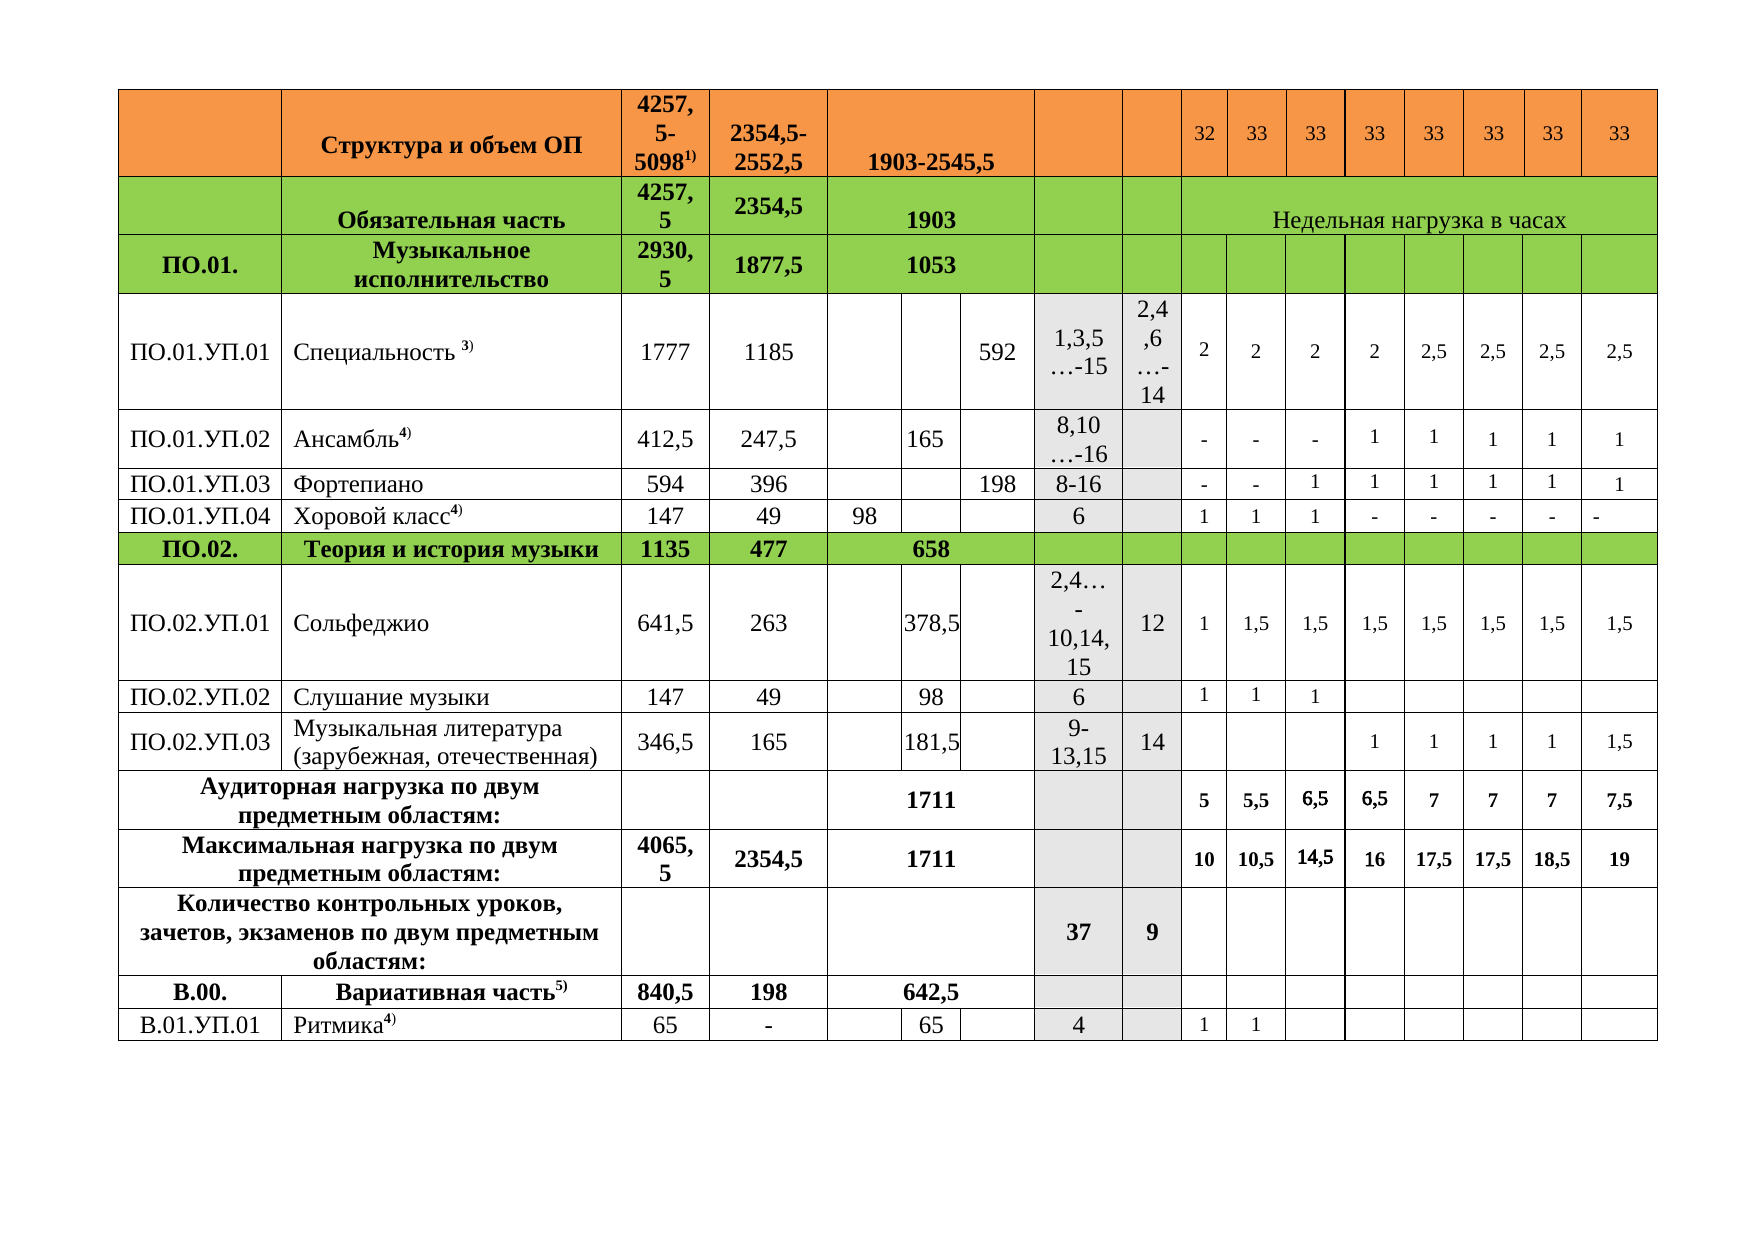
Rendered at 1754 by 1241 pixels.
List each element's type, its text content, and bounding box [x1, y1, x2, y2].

table_cell - [1182, 469, 1226, 499]
table_cell [828, 469, 901, 499]
table_cell [1405, 976, 1463, 1007]
table_cell Ритмика4) [282, 1009, 621, 1040]
table_cell 2,5 [1582, 294, 1657, 409]
table_cell [1123, 90, 1181, 176]
table_cell [119, 90, 281, 176]
table_cell  [1346, 410, 1404, 467]
table_cell 1 [1182, 1009, 1226, 1040]
table_cell Музыкальное исполнительство [282, 235, 621, 293]
table_cell 147 [622, 500, 709, 532]
table_cell [1182, 713, 1226, 770]
table_cell - [1182, 410, 1226, 467]
table_cell 1 [1582, 410, 1657, 467]
table_cell 33 [1228, 90, 1286, 176]
table_cell 12 [1123, 565, 1181, 680]
table_cell 247,5 [710, 410, 827, 467]
table_cell  [1523, 469, 1581, 499]
table_cell 1135 [622, 533, 709, 564]
table_cell [1582, 888, 1657, 974]
table_cell [961, 410, 1034, 467]
table_cell 2354,5 [710, 830, 827, 887]
table_cell [1123, 771, 1181, 829]
table_cell 33 [1525, 90, 1581, 176]
table_cell 1 [1286, 500, 1344, 532]
table_cell [1182, 235, 1226, 293]
table_cell - [1582, 500, 1657, 532]
table_cell 32 [1182, 90, 1227, 176]
table_cell 165 [710, 713, 827, 770]
table_cell [622, 888, 709, 974]
table_cell ПО.02.УП.02 [119, 681, 281, 712]
table_cell 33 [1346, 90, 1404, 176]
table_cell [710, 888, 827, 974]
table_cell [1035, 830, 1122, 887]
table_cell [828, 565, 901, 680]
table_cell [1035, 177, 1122, 234]
table_cell 1711 [828, 771, 1034, 829]
table_cell В.01.УП.01 [119, 1009, 281, 1040]
table_cell 346,5 [622, 713, 709, 770]
table_cell 1,5 [1582, 565, 1657, 680]
table_cell 165 [902, 410, 960, 467]
table_cell Специальность 3) [282, 294, 621, 409]
table_cell 2354,5 [710, 177, 827, 234]
table_cell Музыкальная литература (зарубежная, отечественная) [282, 713, 621, 770]
table_cell [961, 1009, 1034, 1040]
table_cell ПО.01.УП.01 [119, 294, 281, 409]
table_cell Недельная нагрузка в часах [1182, 177, 1657, 234]
table_cell 181,5 [902, 713, 960, 770]
table_cell [961, 713, 1034, 770]
table_cell Хоровой класс4) [282, 500, 621, 532]
table_cell [1464, 888, 1522, 974]
table_cell [1346, 235, 1404, 293]
table_cell 1 [1346, 713, 1404, 770]
table_cell ПО.02.УП.01 [119, 565, 281, 680]
table_cell 9 [1123, 888, 1181, 974]
table_cell [1182, 888, 1226, 974]
table_cell 2930,5 [622, 235, 709, 293]
table_cell 594 [622, 469, 709, 499]
table_cell 198 [961, 469, 1034, 499]
table_cell 840,5 [622, 976, 709, 1007]
table_cell 2 [1286, 294, 1344, 409]
table_cell 33 [1405, 90, 1463, 176]
table_cell [1286, 976, 1344, 1007]
table_cell 1 [1227, 1009, 1285, 1040]
table_cell 592 [961, 294, 1034, 409]
table_cell 98 [828, 500, 901, 532]
table_cell - [1227, 410, 1285, 467]
table_cell 396 [710, 469, 827, 499]
table_cell 1,5 [1582, 713, 1657, 770]
table_cell 1711 [828, 830, 1034, 887]
table_cell 33 [1582, 90, 1657, 176]
table_cell Обязательная часть [282, 177, 621, 234]
table_cell [1464, 235, 1522, 293]
table_cell 263 [710, 565, 827, 680]
table_cell 33 [1464, 90, 1524, 176]
table_cell [1182, 976, 1226, 1007]
table_cell 1903-2545,5 [828, 90, 1034, 176]
table_cell 6 [1035, 500, 1122, 532]
table_cell [828, 713, 901, 770]
table_cell [1346, 1009, 1404, 1040]
table_cell 5,5 [1227, 771, 1285, 829]
table_cell [1123, 500, 1181, 532]
table_cell 1903 [828, 177, 1034, 234]
table_cell 658 [828, 533, 1034, 564]
table_cell  [1405, 469, 1463, 499]
table_cell  [1286, 830, 1344, 887]
table_cell [1123, 469, 1181, 499]
table_cell [1286, 888, 1344, 974]
table_cell [1523, 533, 1581, 564]
table_cell 7 [1405, 771, 1463, 829]
table_cell 1 [1523, 713, 1581, 770]
table_cell [1582, 976, 1657, 1007]
table_cell Фортепиано [282, 469, 621, 499]
table_cell ПО.02.УП.03 [119, 713, 281, 770]
table_cell  [1286, 771, 1344, 829]
table_cell [1123, 177, 1181, 234]
table_cell [828, 1009, 901, 1040]
table_cell - [1346, 500, 1404, 532]
table_cell 147 [622, 681, 709, 712]
table_cell [1227, 713, 1285, 770]
table_cell 49 [710, 500, 827, 532]
table_cell Вариативная часть5) [282, 976, 621, 1007]
table_cell [902, 500, 960, 532]
table_cell Количество контрольных уроков, зачетов, экзаменов по двум предметным областям: [119, 888, 621, 974]
table_cell  [1405, 410, 1463, 467]
table_cell 1 [1286, 681, 1344, 712]
table_cell ПО.01.УП.02 [119, 410, 281, 467]
table_cell [1582, 235, 1657, 293]
table_cell 1,3,5…-15 [1035, 294, 1122, 409]
table_cell 49 [710, 681, 827, 712]
table_cell 65 [902, 1009, 960, 1040]
table_cell 1053 [828, 235, 1034, 293]
table_cell 2,4,6…-14 [1123, 294, 1181, 409]
table_cell - [1286, 410, 1344, 467]
table_cell 2,5 [1405, 294, 1463, 409]
table_cell 1777 [622, 294, 709, 409]
table_cell ПО.01. [119, 235, 281, 293]
table_cell [1123, 235, 1181, 293]
table_cell 37 [1035, 888, 1122, 974]
table_cell ПО.01.УП.04 [119, 500, 281, 532]
table_cell - [1523, 500, 1581, 532]
table_cell 477 [710, 533, 827, 564]
table_cell 9-13,15 [1035, 713, 1122, 770]
table_cell [1464, 1009, 1522, 1040]
table_cell [1286, 533, 1344, 564]
table_cell 14 [1123, 713, 1181, 770]
table_cell 1,5 [1464, 565, 1522, 680]
table_cell 1,5 [1346, 565, 1404, 680]
table_cell [1035, 533, 1122, 564]
table_cell [1227, 976, 1285, 1007]
table_cell [119, 177, 281, 234]
table_cell [1286, 235, 1344, 293]
table_cell [1405, 888, 1463, 974]
table_cell [828, 888, 1034, 974]
table_cell Максимальная нагрузка по двум предметным областям: [119, 830, 621, 887]
table_cell [828, 410, 901, 467]
table_cell 7,5 [1582, 771, 1657, 829]
table_cell [1582, 533, 1657, 564]
table_cell  [1286, 469, 1344, 499]
table_cell [1405, 681, 1463, 712]
table_cell [828, 294, 901, 409]
table_cell [622, 771, 709, 829]
table_cell Ансамбль4) [282, 410, 621, 467]
table_cell Слушание музыки [282, 681, 621, 712]
table_cell Теория и история музыки [282, 533, 621, 564]
table_cell [1123, 533, 1181, 564]
table_cell [1346, 533, 1404, 564]
table_cell [961, 565, 1034, 680]
table_cell 2 [1346, 294, 1404, 409]
table_cell 19 [1582, 830, 1657, 887]
table_cell [1346, 976, 1404, 1007]
table_cell Аудиторная нагрузка по двум предметным областям: [119, 771, 621, 829]
table_cell 7 [1464, 771, 1522, 829]
table_cell 2354,5-2552,5 [710, 90, 827, 176]
table_cell [1405, 533, 1463, 564]
table_cell 412,5 [622, 410, 709, 467]
table_cell  [1464, 469, 1522, 499]
table_cell 1 [1464, 713, 1522, 770]
table_cell 1,5 [1286, 565, 1344, 680]
table_cell 4065,5 [622, 830, 709, 887]
table_cell [1523, 976, 1581, 1007]
table_cell [1582, 681, 1657, 712]
table_cell - [1227, 469, 1285, 499]
table_cell Сольфеджио [282, 565, 621, 680]
table_cell [1523, 888, 1581, 974]
table_cell 1,5 [1227, 565, 1285, 680]
table_cell  [1346, 469, 1404, 499]
table_cell - [1405, 500, 1463, 532]
table_cell 378,5 [902, 565, 960, 680]
table_cell 17,5 [1464, 830, 1522, 887]
table_cell [1286, 713, 1344, 770]
table_cell 642,5 [828, 976, 1034, 1007]
table_cell 33 [1287, 90, 1344, 176]
table_cell [961, 681, 1034, 712]
table_cell ПО.01.УП.03 [119, 469, 281, 499]
table_cell 2 [1227, 294, 1285, 409]
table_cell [282, 90, 621, 176]
table_cell [1523, 681, 1581, 712]
table_cell [1123, 1009, 1181, 1040]
table_cell [1523, 1009, 1581, 1040]
table_cell 1 [1182, 500, 1226, 532]
table_cell [1123, 976, 1181, 1007]
table_cell [1035, 235, 1122, 293]
table_cell  [1346, 771, 1404, 829]
table_cell 7 [1523, 771, 1581, 829]
table_cell [1405, 1009, 1463, 1040]
table_cell 4257,5-50981) [622, 90, 709, 176]
table_cell 2,5 [1523, 294, 1581, 409]
table_cell 1185 [710, 294, 827, 409]
table_cell [1035, 976, 1122, 1007]
table_cell [1227, 533, 1285, 564]
table_cell 1 [1464, 410, 1522, 467]
table_cell В.00. [119, 976, 281, 1007]
table_cell [1035, 771, 1122, 829]
table_cell 1 [1182, 565, 1226, 680]
table_cell [961, 500, 1034, 532]
table_cell [1286, 1009, 1344, 1040]
table_cell 6 [1035, 681, 1122, 712]
table_cell [1123, 681, 1181, 712]
table_cell 1 [1523, 410, 1581, 467]
table_cell 1,5 [1405, 565, 1463, 680]
table_cell  [1182, 681, 1226, 712]
table_cell 1,5 [1523, 565, 1581, 680]
table_cell 1 [1405, 713, 1463, 770]
table_cell [1123, 410, 1181, 467]
table_cell [1227, 888, 1285, 974]
table_cell 10 [1182, 830, 1226, 887]
table_cell - [1464, 500, 1522, 532]
table_cell [902, 469, 960, 499]
table_cell [828, 681, 901, 712]
table_cell 6 [1346, 830, 1404, 887]
table_cell [1227, 235, 1285, 293]
table_cell 5 [1182, 771, 1226, 829]
table_cell 198 [710, 976, 827, 1007]
table_cell 1877,5 [710, 235, 827, 293]
table_cell 17,5 [1405, 830, 1463, 887]
table_cell [1523, 235, 1581, 293]
table_cell 4 [1035, 1009, 1122, 1040]
table_cell 8,10…-16 [1035, 410, 1122, 467]
table_cell 18,5 [1523, 830, 1581, 887]
table_cell [1123, 830, 1181, 887]
table_cell ПО.02. [119, 533, 281, 564]
table_cell 641,5 [622, 565, 709, 680]
table_cell 1 [1582, 469, 1657, 499]
table_cell 10,5 [1227, 830, 1285, 887]
table_cell [1346, 681, 1404, 712]
table_cell [1464, 681, 1522, 712]
table_cell 4257,5 [622, 177, 709, 234]
table_cell [1346, 888, 1404, 974]
table_cell - [710, 1009, 827, 1040]
table_cell [1405, 235, 1463, 293]
table_cell 2,4… -10,14,15 [1035, 565, 1122, 680]
table_cell [1182, 533, 1226, 564]
table_cell  [1227, 681, 1285, 712]
table_cell 1 [1227, 500, 1285, 532]
table_cell 2,5 [1464, 294, 1522, 409]
table_cell [1582, 1009, 1657, 1040]
table_cell 98 [902, 681, 960, 712]
table_cell [710, 771, 827, 829]
table_cell [1464, 533, 1522, 564]
table_cell 8-16 [1035, 469, 1122, 499]
table_cell  [1182, 294, 1226, 409]
table_cell [1035, 90, 1122, 176]
table_cell [902, 294, 960, 409]
table_cell [1464, 976, 1522, 1007]
table_cell 65 [622, 1009, 709, 1040]
